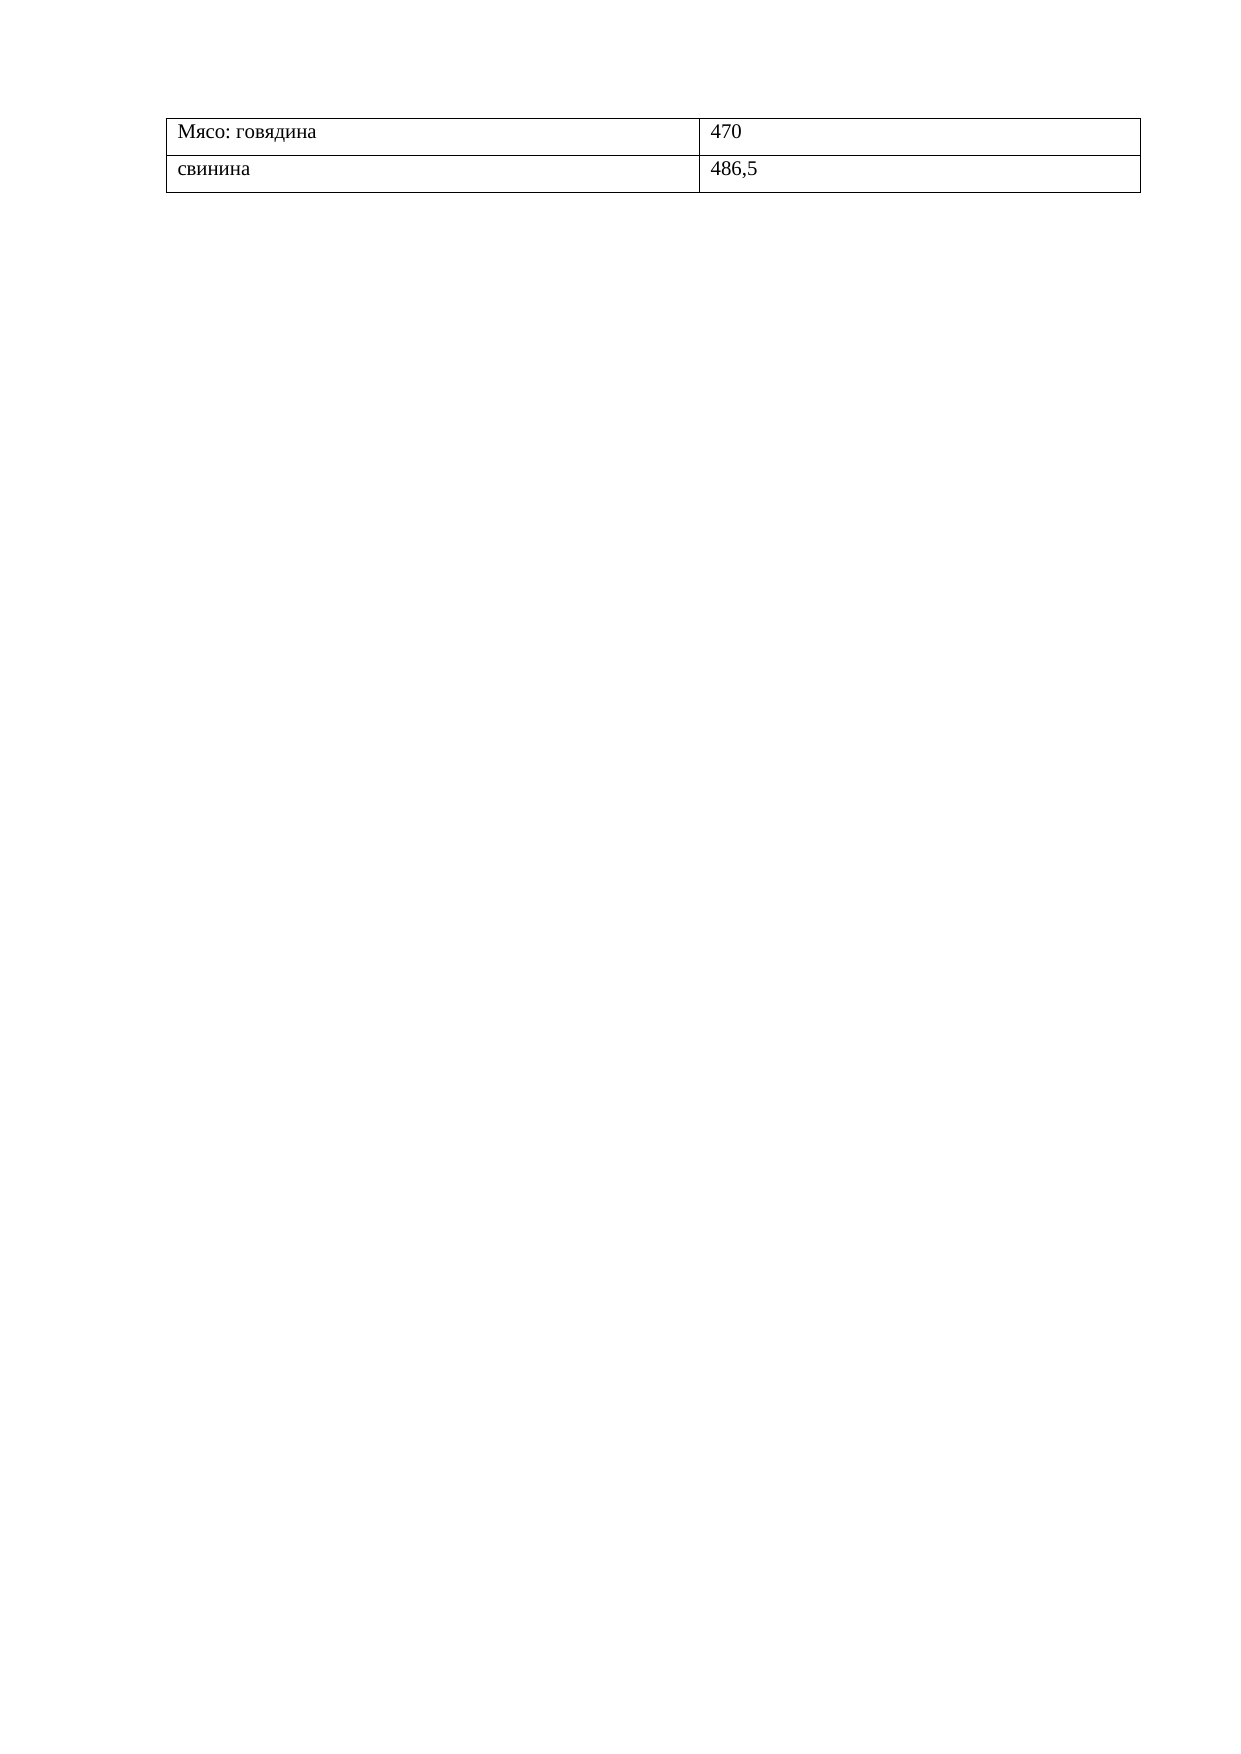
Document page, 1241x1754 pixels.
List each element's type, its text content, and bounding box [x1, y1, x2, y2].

table_cell 470 [700, 119, 1140, 155]
table_cell 486,5 [700, 156, 1140, 192]
table_cell Мясо: говядина [167, 119, 699, 155]
table_cell свинина [167, 156, 699, 192]
